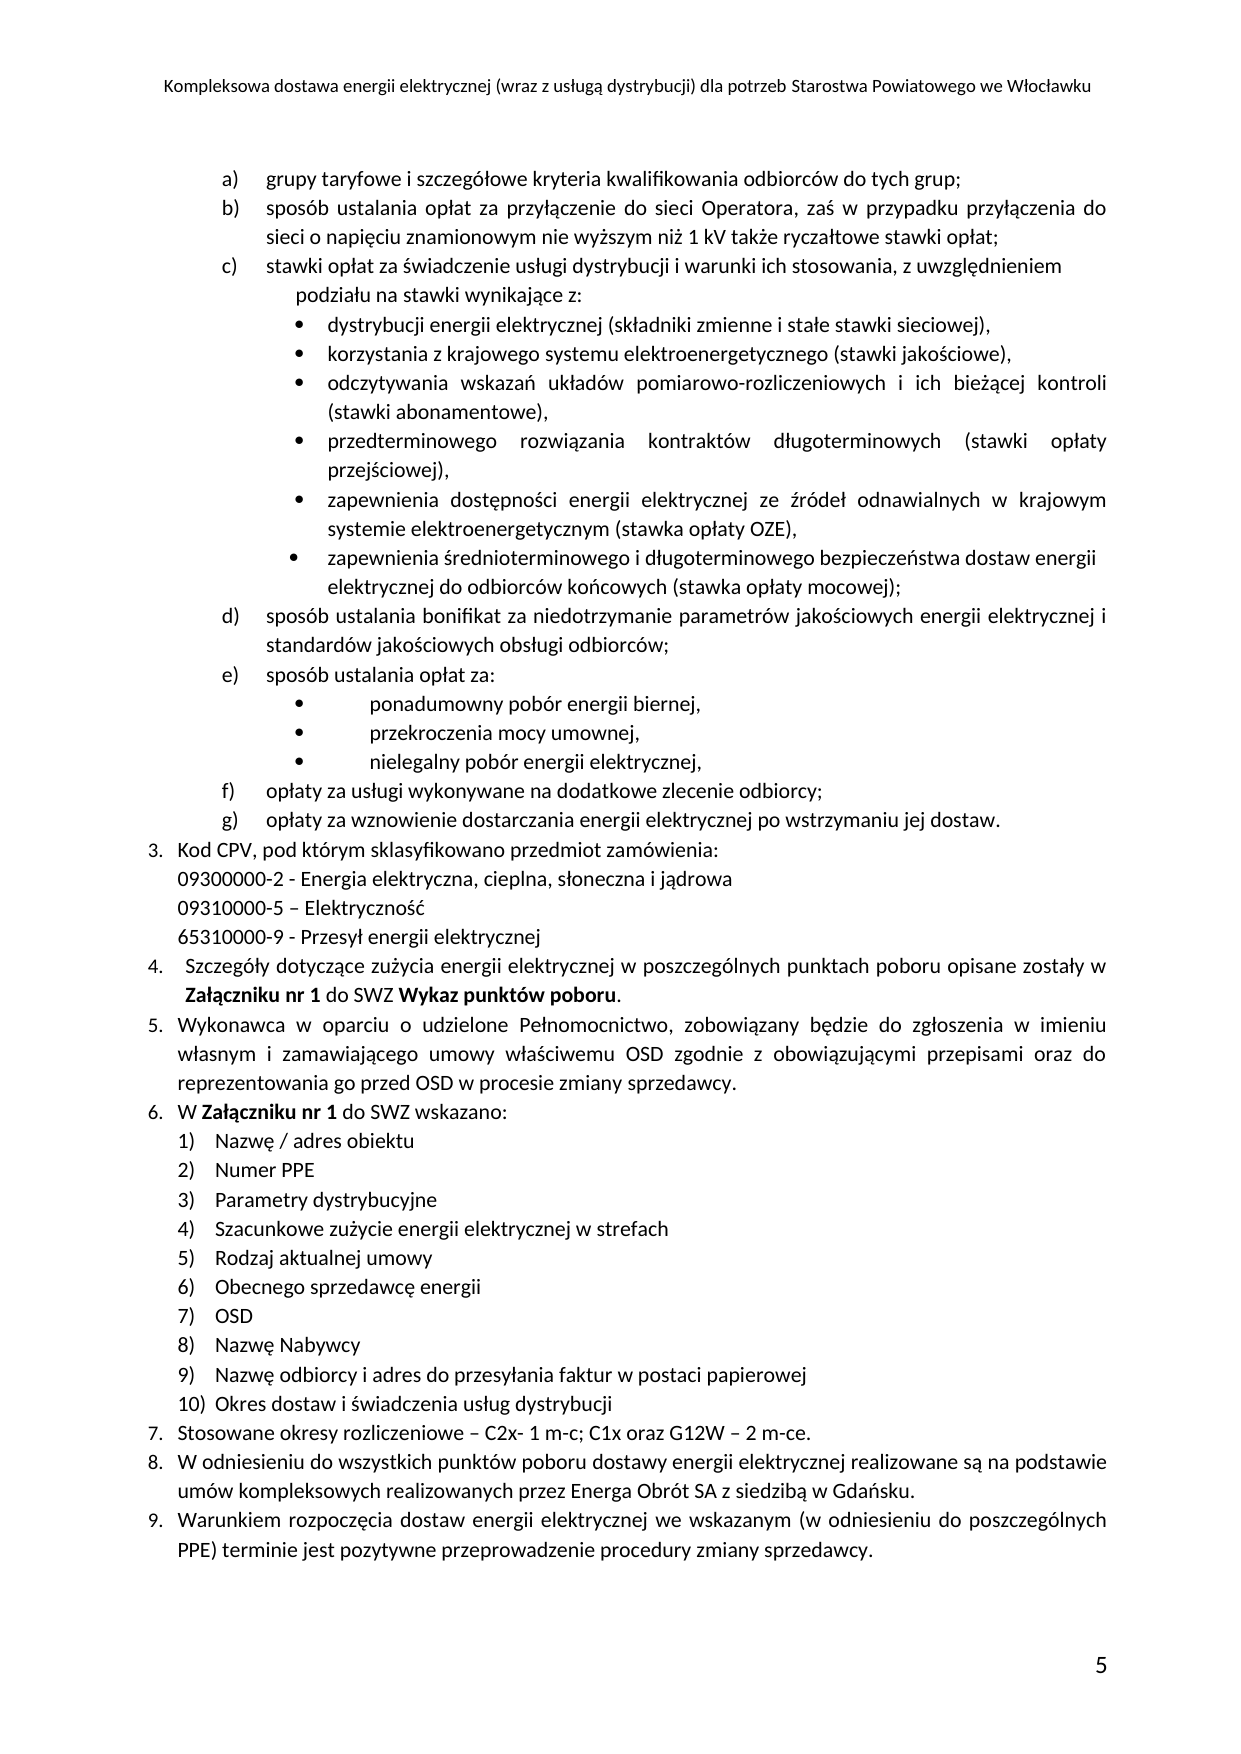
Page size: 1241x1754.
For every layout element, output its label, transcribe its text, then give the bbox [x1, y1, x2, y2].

list ponadumowny pobór energii biernej, [266, 687, 1107, 717]
list przekroczenia mocy umownej, [266, 717, 1107, 746]
list nielegalny pobór energii elektrycznej, [266, 746, 1107, 775]
list Wykonawca w oparciu o udzielone Pełnomocnictwo, zobowiązany będzie do zgłoszenia w imieniu własnym i zamawiającego umowy właściwemu OSD zgodnie z obowiązującymi przepisami oraz do reprezentowania go przed OSD w procesie zmiany sprzedawcy. [148, 1008, 1107, 1096]
list Obecnego sprzedawcę energii [177, 1271, 1107, 1300]
list sposób ustalania bonifikat za niedotrzymanie parametrów jakościowych energii elektrycznej i standardów jakościowych obsługi odbiorców; [222, 600, 1107, 658]
list odczytywania wskazań układów pomiarowo-rozliczeniowych i ich bieżącej kontroli (stawki abonamentowe), [295, 367, 1107, 425]
text 09300000-2 - Energia elektryczna, cieplna, słoneczna i jądrowa [148, 862, 1107, 892]
list opłaty za usługi wykonywane na dodatkowe zlecenie odbiorcy; [222, 775, 1107, 804]
list Szacunkowe zużycie energii elektrycznej w strefach [177, 1212, 1107, 1242]
list Stosowane okresy rozliczeniowe – C2x- 1 m-c; C1x oraz G12W – 2 m-ce. [148, 1417, 1107, 1446]
text 65310000-9 - Przesył energii elektrycznej [148, 921, 1107, 950]
list zapewnienia dostępności energii elektrycznej ze źródeł odnawialnych w krajowym systemie elektroenergetycznym (stawka opłaty OZE), [295, 483, 1107, 542]
list dystrybucji energii elektrycznej (składniki zmienne i stałe stawki sieciowej), [295, 308, 1107, 337]
list Nazwę odbiorcy i adres do przesyłania faktur w postaci papierowej [177, 1358, 1107, 1387]
list opłaty za wznowienie dostarczania energii elektrycznej po wstrzymaniu jej dostaw. [222, 804, 1107, 833]
list sposób ustalania opłat za: [222, 658, 1107, 687]
list sposób ustalania opłat za przyłączenie do sieci Operatora, zaś w przypadku przyłączenia do sieci o napięciu znamionowym nie wyższym niż 1 kV także ryczałtowe stawki opłat; [222, 192, 1107, 250]
list Warunkiem rozpoczęcia dostaw energii elektrycznej we wskazanym (w odniesieniu do poszczególnych PPE) terminie jest pozytywne przeprowadzenie procedury zmiany sprzedawcy. [148, 1504, 1107, 1562]
list zapewnienia średnioterminowego i długoterminowego bezpieczeństwa dostaw energii elektrycznej do odbiorców końcowych (stawka opłaty mocowej); [290, 542, 1107, 600]
list Okres dostaw i świadczenia usług dystrybucji [177, 1387, 1107, 1417]
text 09310000-5 – Elektryczność [148, 892, 1107, 921]
list Numer PPE [177, 1154, 1107, 1183]
list W Załączniku nr 1 do SWZ wskazano: [148, 1096, 1107, 1125]
list Kod CPV, pod którym sklasyfikowano przedmiot zamówienia: [148, 833, 1107, 862]
list Nazwę Nabywcy [177, 1329, 1107, 1358]
list stawki opłat za świadczenie usługi dystrybucji i warunki ich stosowania, z uwzględnieniem podziału na stawki wynikające z: [222, 250, 1107, 308]
list grupy taryfowe i szczegółowe kryteria kwalifikowania odbiorców do tych grup; [222, 162, 1107, 192]
list Parametry dystrybucyjne [177, 1183, 1107, 1212]
list korzystania z krajowego systemu elektroenergetycznego (stawki jakościowe), [295, 337, 1107, 367]
list OSD [177, 1300, 1107, 1329]
list Rodzaj aktualnej umowy [177, 1242, 1107, 1271]
list W odniesieniu do wszystkich punktów poboru dostawy energii elektrycznej realizowane są na podstawie umów kompleksowych realizowanych przez Energa Obrót SA z siedzibą w Gdańsku. [148, 1446, 1107, 1504]
list Szczegóły dotyczące zużycia energii elektrycznej w poszczególnych punktach poboru opisane zostały w Załączniku nr 1 do SWZ Wykaz punktów poboru. [148, 950, 1107, 1008]
list Nazwę / adres obiektu [177, 1125, 1107, 1154]
list przedterminowego rozwiązania kontraktów długoterminowych (stawki opłaty przejściowej), [295, 425, 1107, 483]
